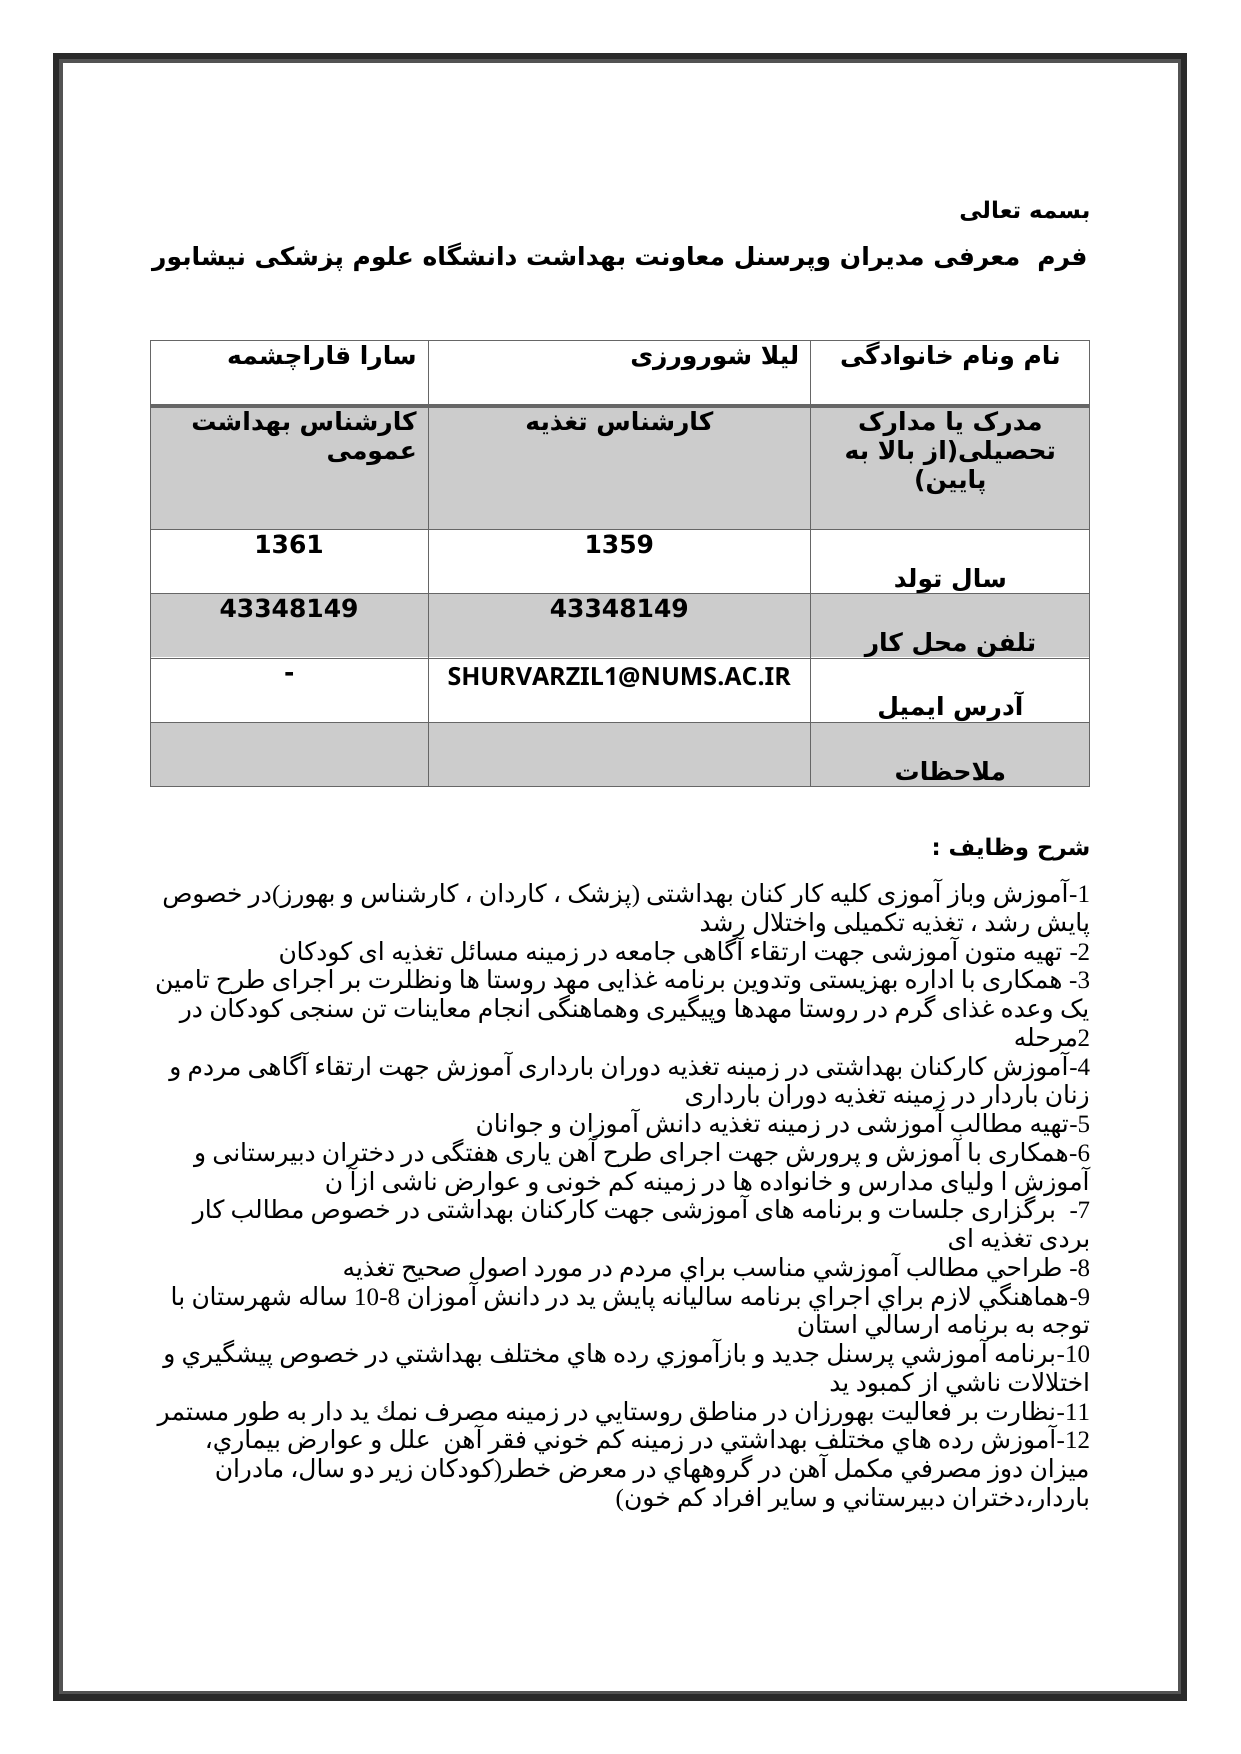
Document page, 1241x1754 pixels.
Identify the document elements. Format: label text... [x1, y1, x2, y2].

table_cell 43348149 [151, 594, 428, 657]
text 4-آموزش کارکنان بهداشتی در زمینه تغذیه دوران بارداری آموزش جهت ارتقاء آگاهی مردم و زنان باردار در زمینه تغذیه دوران بارداری [150, 1052, 1090, 1109]
table_cell 1359 [429, 530, 810, 593]
table_cell ملاحظات [811, 723, 1089, 786]
text 3- همکاری با اداره بهزیستی وتدوین برنامه غذایی مهد روستا ها ونظلرت بر اجرای طرح تامین یک وعده غذای گرم در روستا مهدها وپیگیری وهماهنگی انجام معاینات تن سنجی کودکان در 2مرحله [150, 966, 1090, 1052]
text بسمه تعالی [150, 197, 1090, 223]
text 1-آموزش وباز آموزی کلیه کار کنان بهداشتی (پزشک ، کاردان ، کارشناس و بهورز)در خصوص پایش رشد ، تغذیه تکمیلی واختلال رشد [150, 879, 1090, 937]
table_header سارا قاراچشمه [151, 341, 428, 404]
table_cell - [151, 659, 428, 722]
text 12-آموزش رده هاي مختلف بهداشتي در زمينه كم خوني فقر آهن علل و عوارض بيماري، ميزان دوز مصرفي مكمل آهن در گروههاي در معرض خطر(كودكان زير دو سال، مادران باردار،دختران دبيرستاني و ساير افراد كم خون) [150, 1426, 1090, 1512]
text 9-هماهنگي لازم براي اجراي برنامه ساليانه پايش يد در دانش آموزان 8-10 ساله شهرستان با توجه به برنامه ارسالي استان [150, 1282, 1090, 1339]
table_cell سال تولد [811, 530, 1089, 593]
table_cell [429, 723, 810, 786]
table_cell کارشناس تغذیه [429, 408, 810, 529]
table_cell مدرک یا مدارک تحصیلی(از بالا به پایین) [811, 408, 1089, 529]
table_cell آدرس ایمیل [811, 659, 1089, 722]
text فرم معرفی مدیران وپرسنل معاونت بهداشت دانشگاه علوم پزشکی نیشابور [150, 242, 1090, 271]
table_header لیلا شورورزی [429, 341, 810, 404]
text 7- برگزاری جلسات و برنامه های آموزشی جهت کارکنان بهداشتی در خصوص مطالب کار بردی تغذیه ای [150, 1196, 1090, 1253]
text 6-همکاری با آموزش و پرورش جهت اجرای طرح آهن یاری هفتگی در دختران دبیرستانی و آموزش ا ولیای مدارس و خانواده ها در زمینه کم خونی و عوارض ناشی ازآ ن [150, 1138, 1090, 1196]
text 11-نظارت بر فعاليت بهورزان در مناطق روستايي در زمينه مصرف نمك يد دار به طور مستمر [150, 1397, 1090, 1426]
table_cell 1361 [151, 530, 428, 593]
table_header نام ونام خانوادگی [811, 341, 1089, 404]
text 2- تهیه متون آموزشی جهت ارتقاء آگاهی جامعه در زمینه مسائل تغذیه ای کودکان [150, 937, 1090, 966]
text شرح وظایف : [150, 834, 1090, 861]
table_cell تلفن محل کار [811, 594, 1089, 657]
table_cell کارشناس بهداشت عمومی [151, 408, 428, 529]
text 5-تهیه مطالب آموزشی در زمینه تغذیه دانش آموزان و جوانان [150, 1109, 1090, 1138]
table_cell [151, 723, 428, 786]
table_cell SHURVARZIL1@NUMS.AC.IR [429, 659, 810, 722]
text 10-برنامه آموزشي پرسنل جديد و بازآموزي رده هاي مختلف بهداشتي در خصوص پيشگيري و اختلالات ناشي از كمبود يد [150, 1339, 1090, 1397]
text 8- طراحي مطالب آموزشي مناسب براي مردم در مورد اصول صحيح تغذيه [150, 1253, 1090, 1282]
table_cell 43348149 [429, 594, 810, 657]
